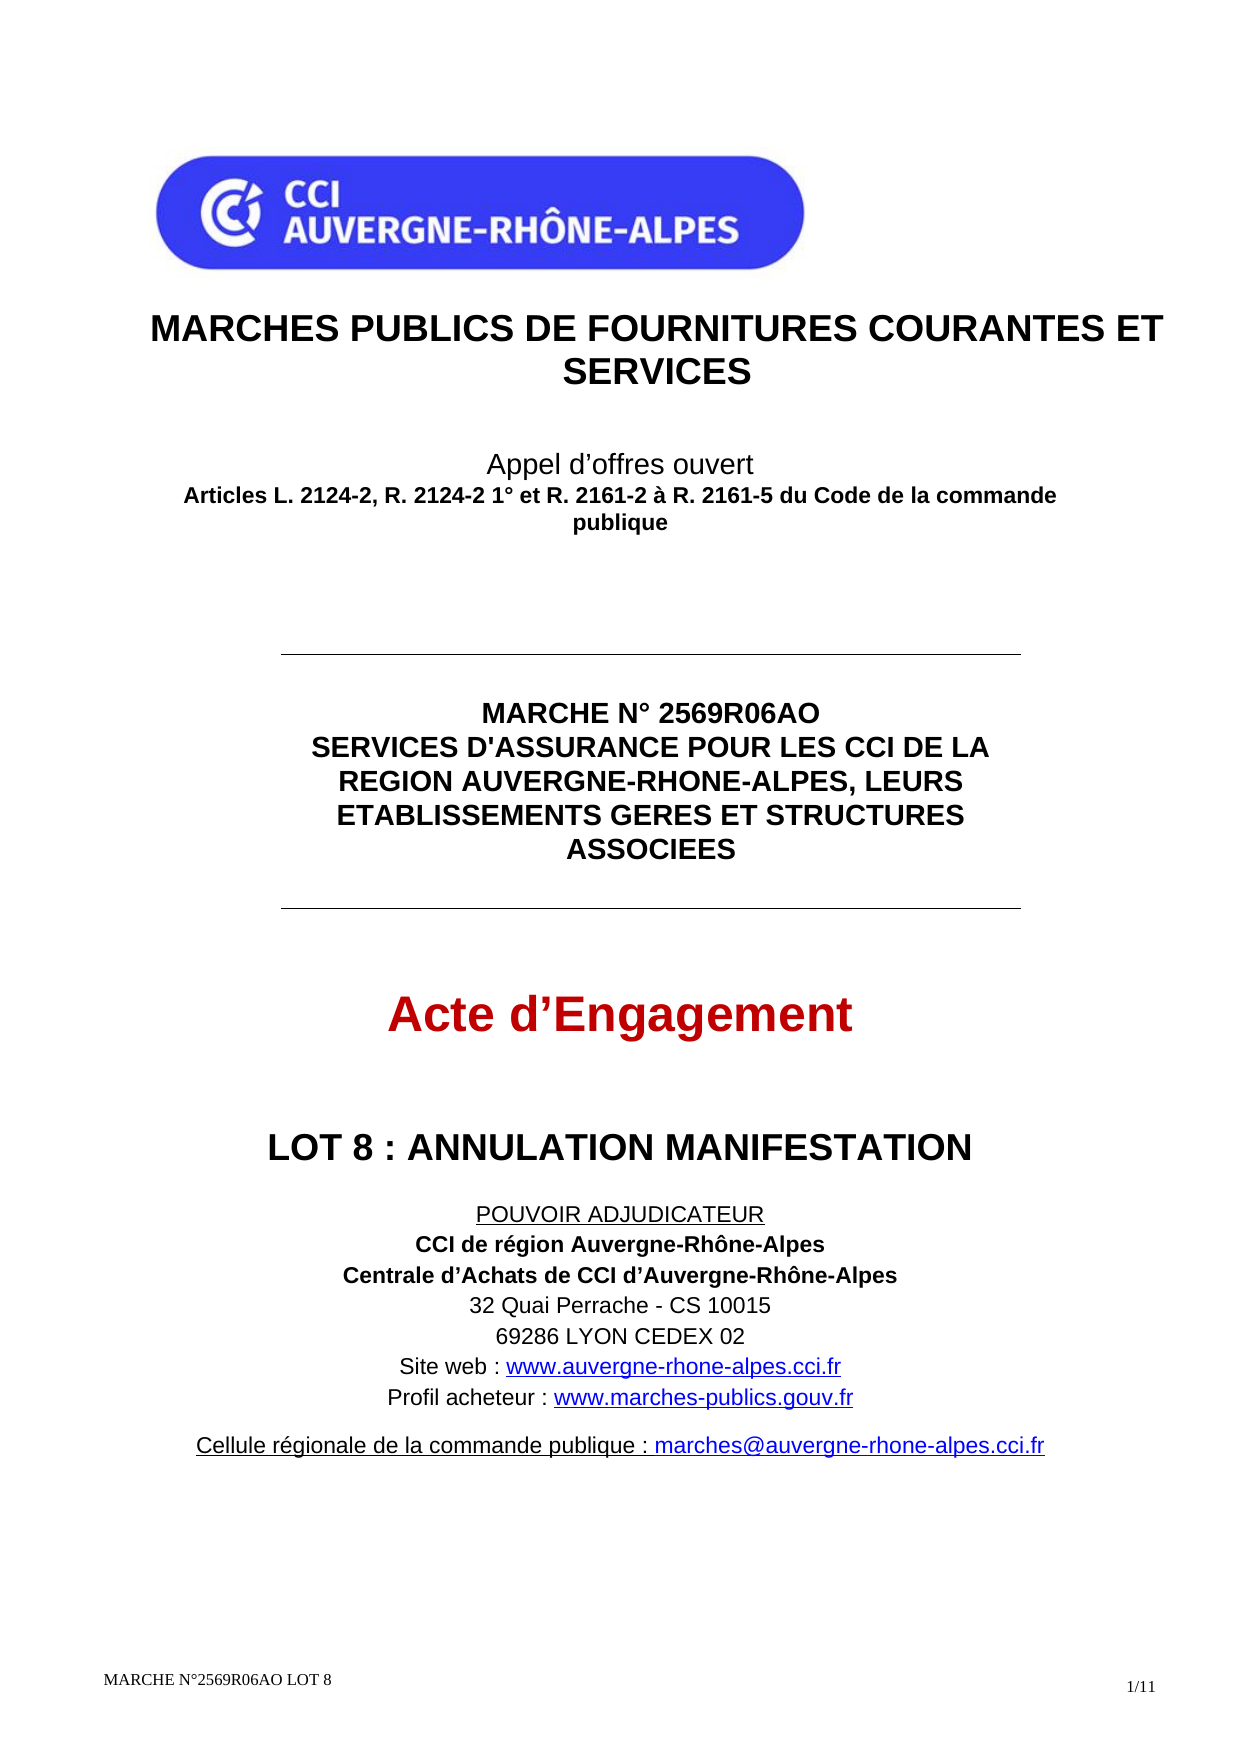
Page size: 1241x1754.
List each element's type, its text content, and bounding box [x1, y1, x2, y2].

text Centrale d’Achats de CCI d’Auvergne-Rhône-Alpes [150, 1259, 1090, 1289]
text Articles L. 2124-2, R. 2124-2 1° et R. 2161-2 à R. 2161-5 du Code de la commande publique [150, 482, 1090, 535]
text 69286 LYON CEDEX 02 [150, 1320, 1090, 1350]
text CCI de région Auvergne-Rhône-Alpes [150, 1228, 1090, 1259]
text Appel d’offres ouvert [150, 447, 1090, 480]
text POUVOIR ADJUDICATEUR [150, 1198, 1090, 1228]
text Site web : www.auvergne-rhone-alpes.cci.fr [150, 1350, 1090, 1381]
text Profil acheteur : www.marches-publics.gouv.fr [150, 1381, 1090, 1411]
text Cellule régionale de la commande publique : marches@auvergne-rhone-alpes.cci.fr [148, 1432, 1092, 1459]
table_header MARCHE N° 2569R06AO SERVICES D'ASSURANCE POUR LES CCI DE LA REGION AUVERGNE-RHONE-ALPES, LEURS ETABLISSEMENTS GERES ET STRUCTURES ASSOCIEES [281, 655, 1021, 908]
text Acte d’Engagement [148, 984, 1092, 1042]
text 32 Quai Perrache - CS 10015 [150, 1289, 1090, 1320]
text LOT 8 : ANNULATION MANIFESTATION [148, 1126, 1092, 1169]
text MARCHES PUBLICS DE FOURNITURES COURANTES ET SERVICES [148, 306, 1166, 392]
